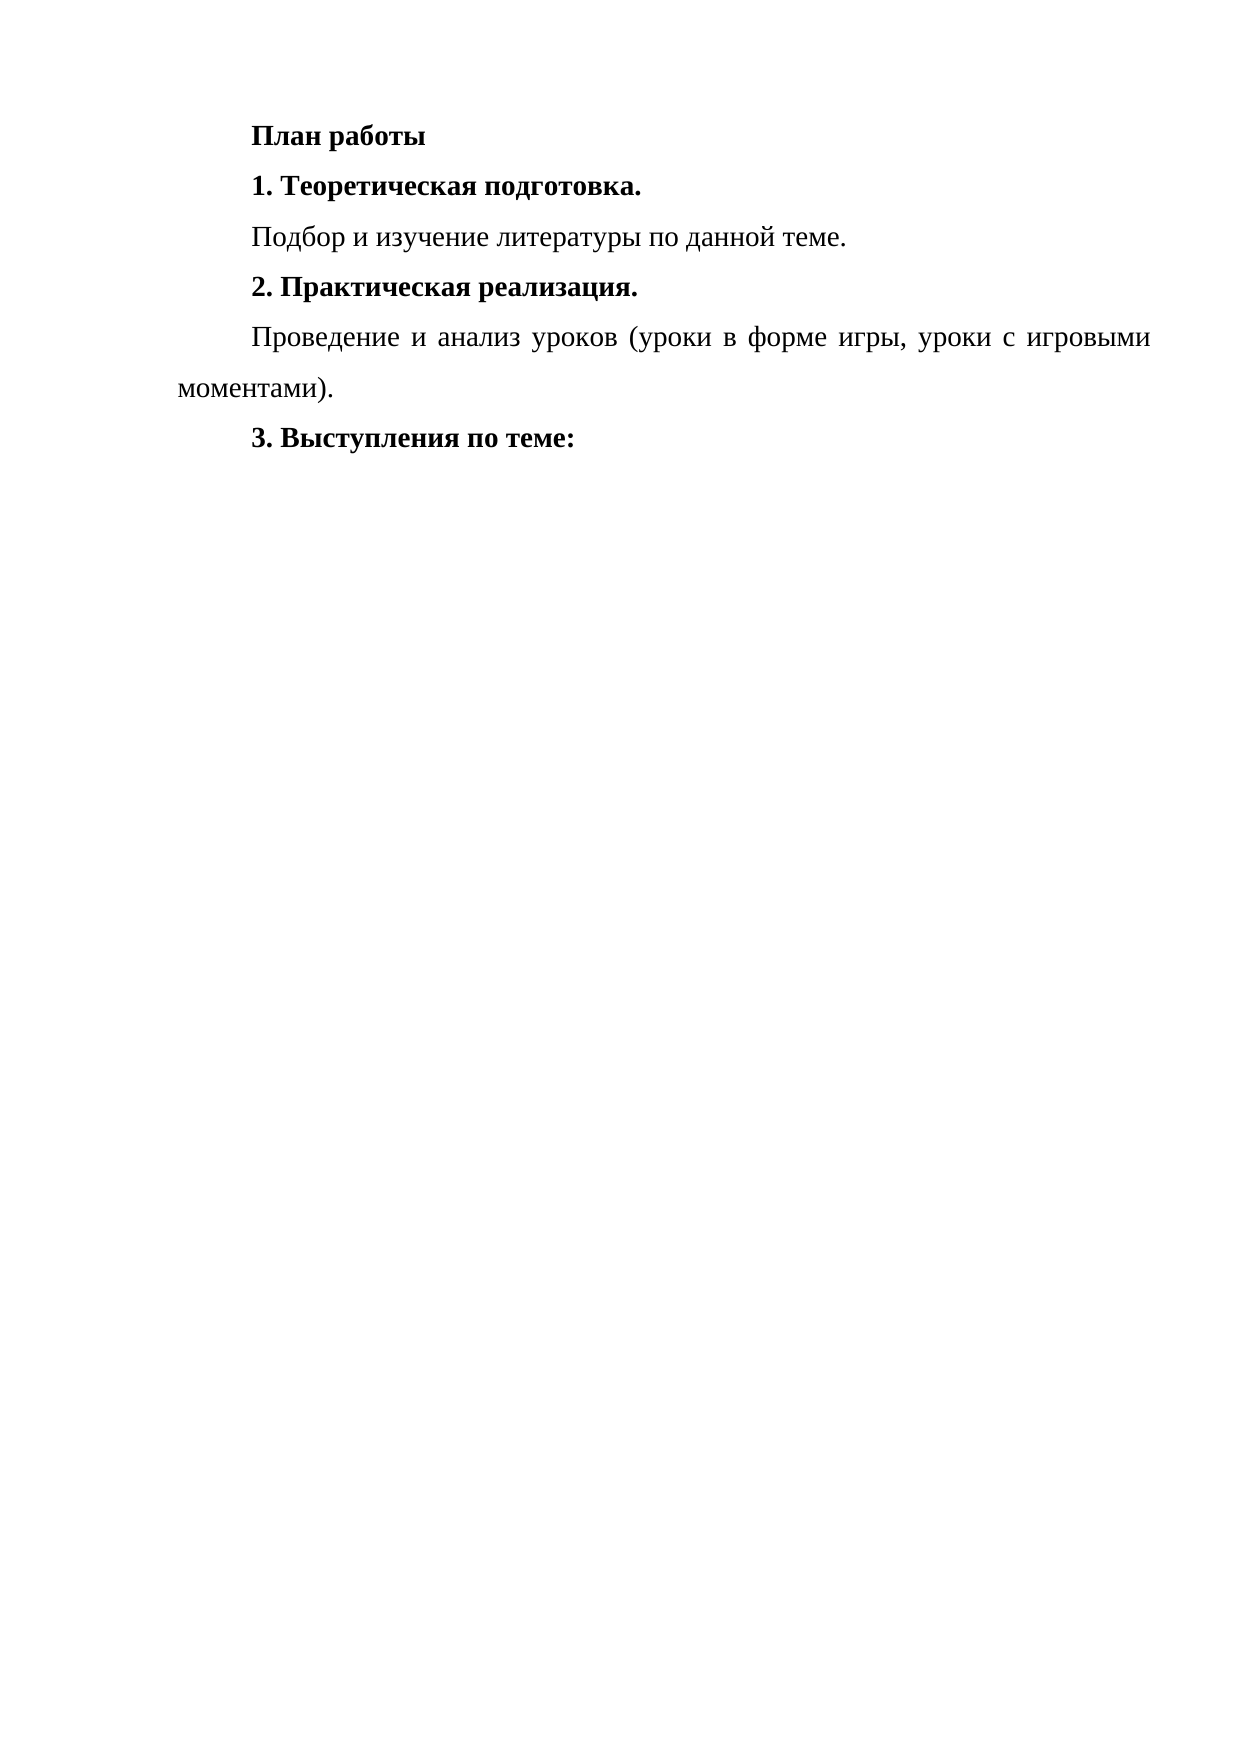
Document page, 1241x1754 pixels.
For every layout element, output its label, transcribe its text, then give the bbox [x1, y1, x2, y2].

text 2. Практическая реализация. [177, 269, 1152, 303]
text Подбор и изучение литературы по данной теме. [177, 219, 1152, 252]
text Проведение и анализ уроков (уроки в форме игры, уроки с игровыми моментами). [177, 319, 1152, 403]
text 3. Выступления по теме: [177, 420, 1152, 453]
text 1. Теоретическая подготовка. [177, 168, 1152, 202]
text План работы [177, 118, 1152, 152]
